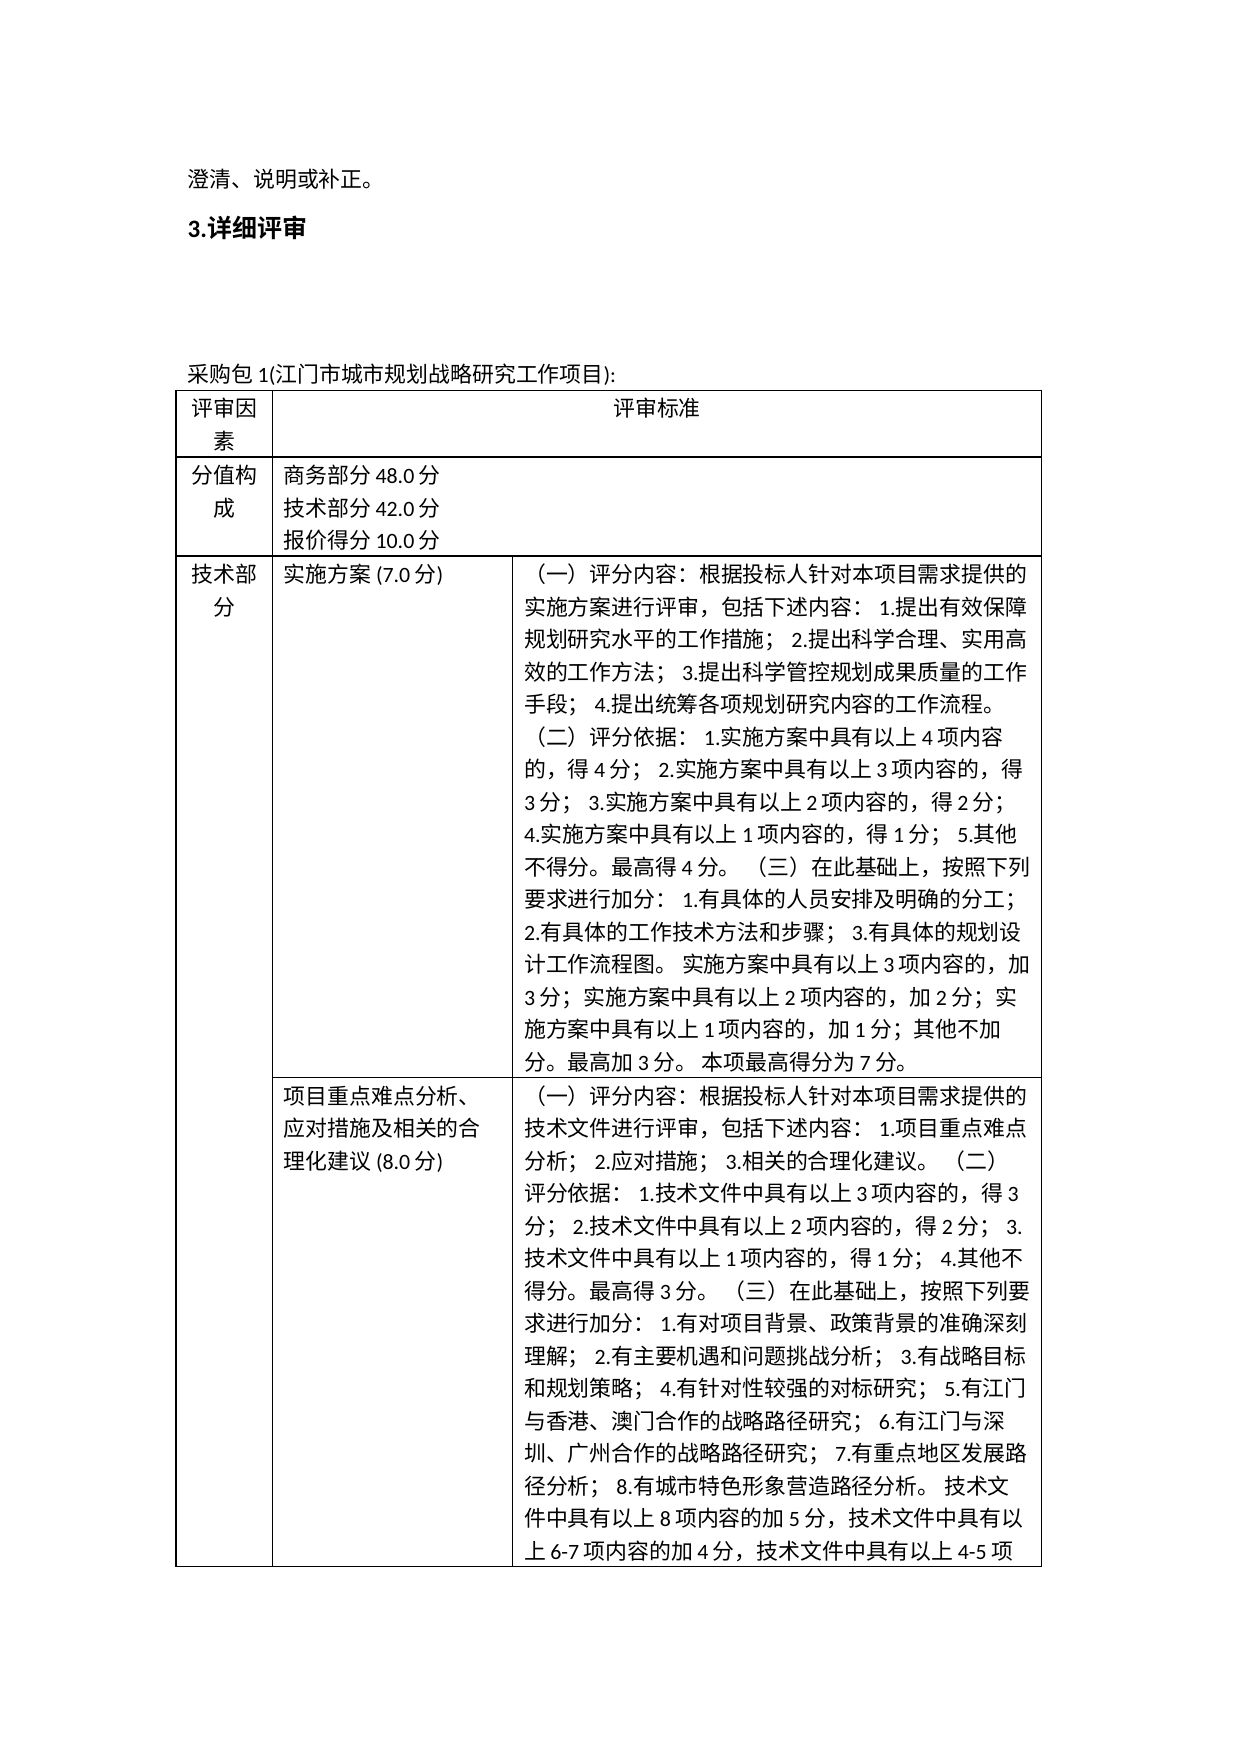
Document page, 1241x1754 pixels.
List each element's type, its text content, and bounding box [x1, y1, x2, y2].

table_cell 技术部分 [177, 557, 272, 1566]
text 采购包1(江门市城市规划战略研究工作项目): [187, 357, 1053, 389]
table_cell 实施方案 (7.0分) [273, 557, 512, 1077]
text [187, 162, 1053, 194]
table_header 评审标准 [273, 391, 1041, 456]
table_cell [513, 1078, 1041, 1566]
table_cell （一）评分内容：根据投标人针对本项目需求提供的实施方案进行评审，包括下述内容： 1.提出有效保障规划研究水平的工作措施； 2.提出科学合理、实用高效的工作方法； 3.提出科学管控规划成果质量的工作手段； 4.提出统筹各项规划研究内容的工作流程。 （二）评分依据： 1.实施方案中具有以上4项内容的，得4分； 2.实施方案中具有以上3项内容的，得3分； 3.实施方案中具有以上2项内容的，得2分； 4.实施方案中具有以上1项内容的，得1分； 5.其他不得分。最高得4分。 （三）在此基础上，按照下列要求进行加分： 1.有具体的人员安排及明确的分工； 2.有具体的工作技术方法和步骤； 3.有具体的规划设计工作流程图。 实施方案中具有以上3项内容的，加3分；实施方案中具有以上2项内容的，加2分；实施方案中具有以上1项内容的，加1分；其他不加分。最高加3分。 本项最高得分为7分。 [513, 557, 1041, 1077]
text 3.详细评审 [187, 194, 1053, 259]
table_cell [273, 1078, 512, 1566]
table_cell 商务部分48.0分 技术部分42.0分 报价得分10.0分 [273, 458, 1041, 555]
table_header 评审因素 [177, 391, 272, 456]
table_cell 分值构成 [177, 458, 272, 555]
